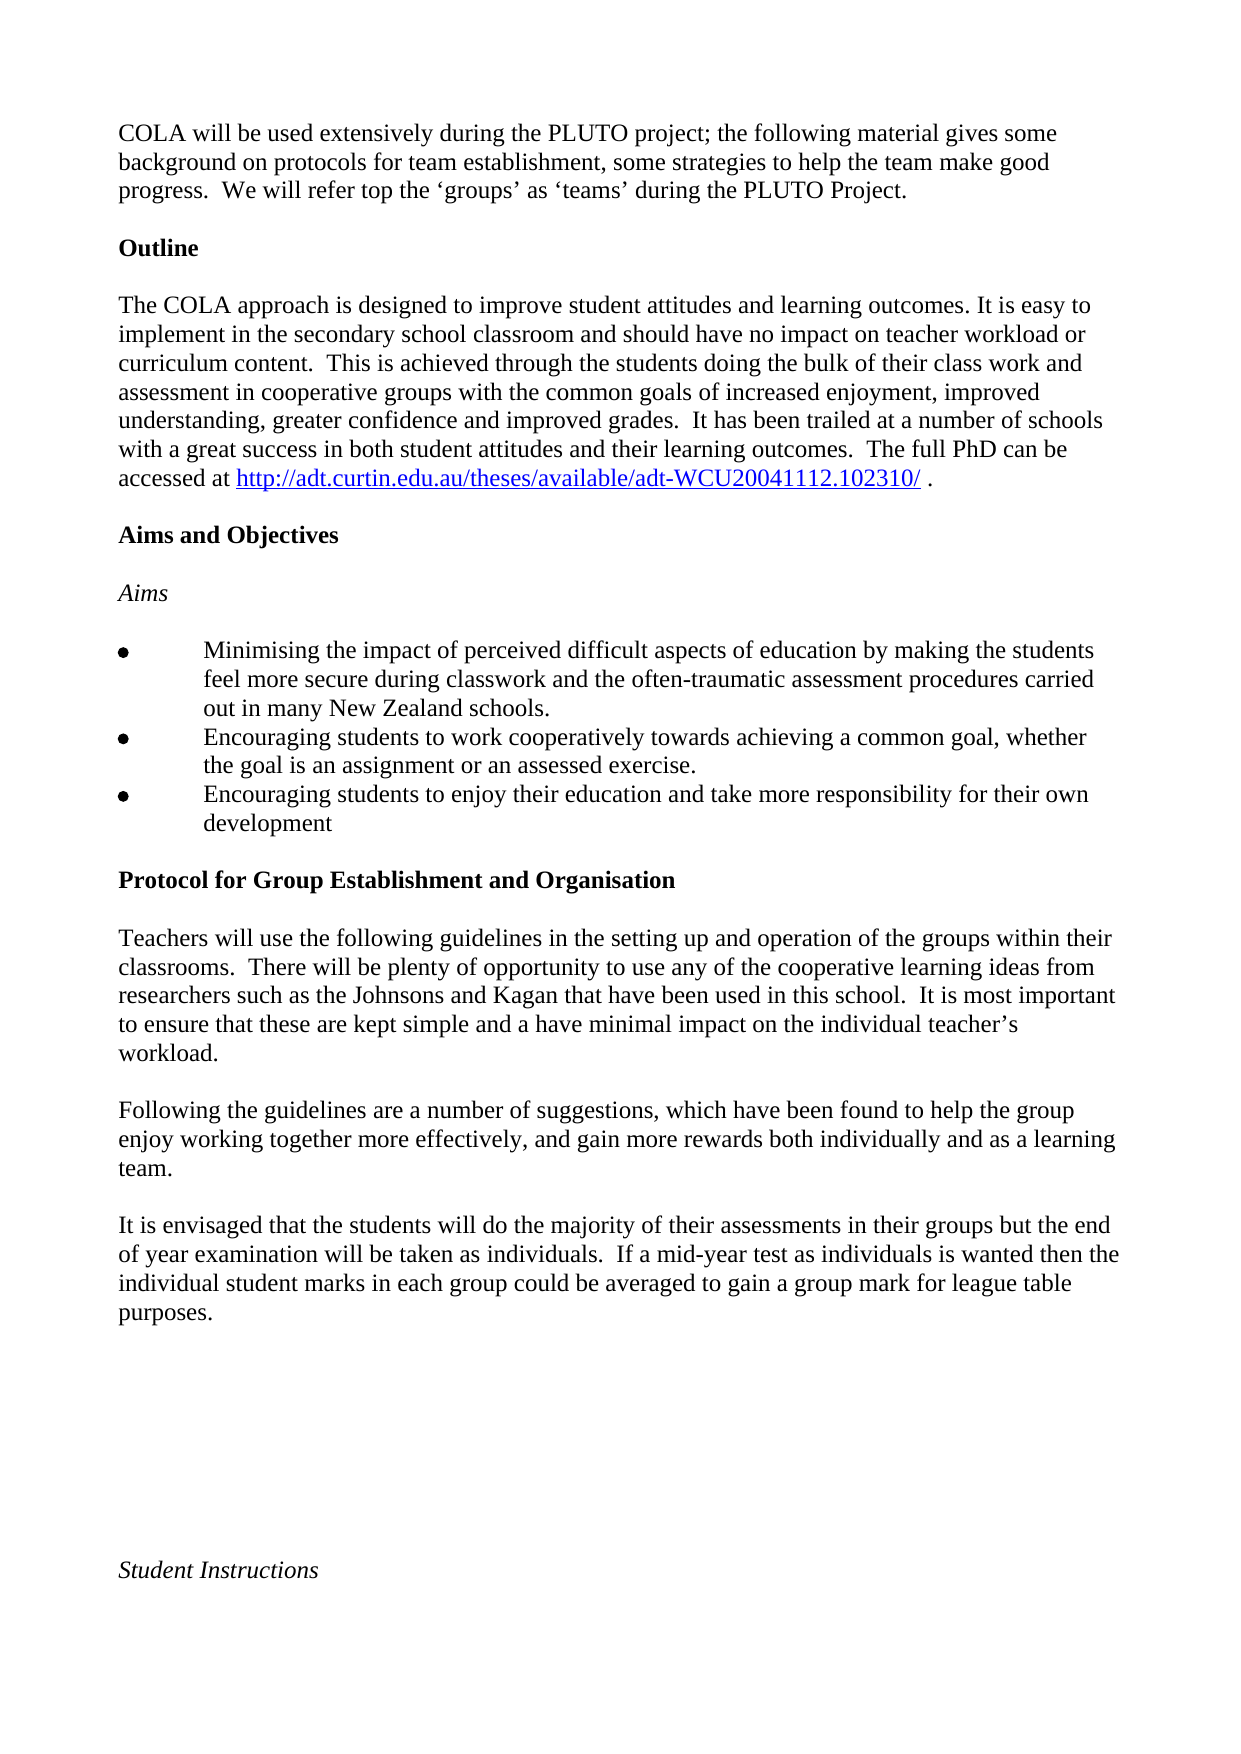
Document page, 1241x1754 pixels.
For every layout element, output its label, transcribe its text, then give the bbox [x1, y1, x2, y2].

text Teachers will use the following guidelines in the setting up and operation of the groups within their classrooms. There will be plenty of opportunity to use any of the cooperative learning ideas from researchers such as the Johnsons and Kagan that have been used in this school. It is most important to ensure that these are kept simple and a have minimal impact on the individual teacher’s workload. [118, 923, 1122, 1067]
subtitle Outline [118, 233, 1122, 262]
table_cell Encouraging students to work cooperatively towards achieving a common goal, whether the goal is an assignment or an assessed exercise. [192, 722, 1109, 779]
text The COLA approach is designed to improve student attitudes and learning outcomes. It is easy to implement in the secondary school classroom and should have no impact on teacher workload or curriculum content. This is achieved through the students doing the bulk of their class work and assessment in cooperative groups with the common goals of increased enjoyment, improved understanding, greater confidence and improved grades. It has been trailed at a number of schools with a great success in both student attitudes and their learning outcomes. The full PhD can be accessed at http://adt.curtin.edu.au/theses/available/adt-WCU20041112.102310/ . [118, 291, 1122, 492]
text Following the guidelines are a number of suggestions, which have been found to help the group enjoy working together more effectively, and gain more rewards both individually and as a learning team. [118, 1096, 1122, 1182]
table_cell [107, 779, 192, 837]
table_cell Encouraging students to enjoy their education and take more responsibility for their own development [192, 779, 1109, 837]
subtitle Protocol for Group Establishment and Organisation [118, 866, 1122, 894]
subtitle Aims [118, 578, 1122, 607]
table_cell [107, 722, 192, 779]
subtitle Aims and Objectives [118, 521, 1122, 549]
text Student Instructions [118, 1556, 1122, 1584]
text It is envisaged that the students will do the majority of their assessments in their groups but the end of year examination will be taken as individuals. If a mid-year test as individuals is wanted then the individual student marks in each group could be averaged to gain a group mark for league table purposes. [118, 1211, 1122, 1326]
table_header Minimising the impact of perceived difficult aspects of education by making the students feel more secure during classwork and the often-traumatic assessment procedures carried out in many New Zealand schools. [192, 636, 1109, 722]
text COLA will be used extensively during the PLUTO project; the following material gives some background on protocols for team establishment, some strategies to help the team make good progress. We will refer top the ‘groups’ as ‘teams’ during the PLUTO Project. [118, 118, 1122, 204]
table_header [107, 636, 192, 722]
